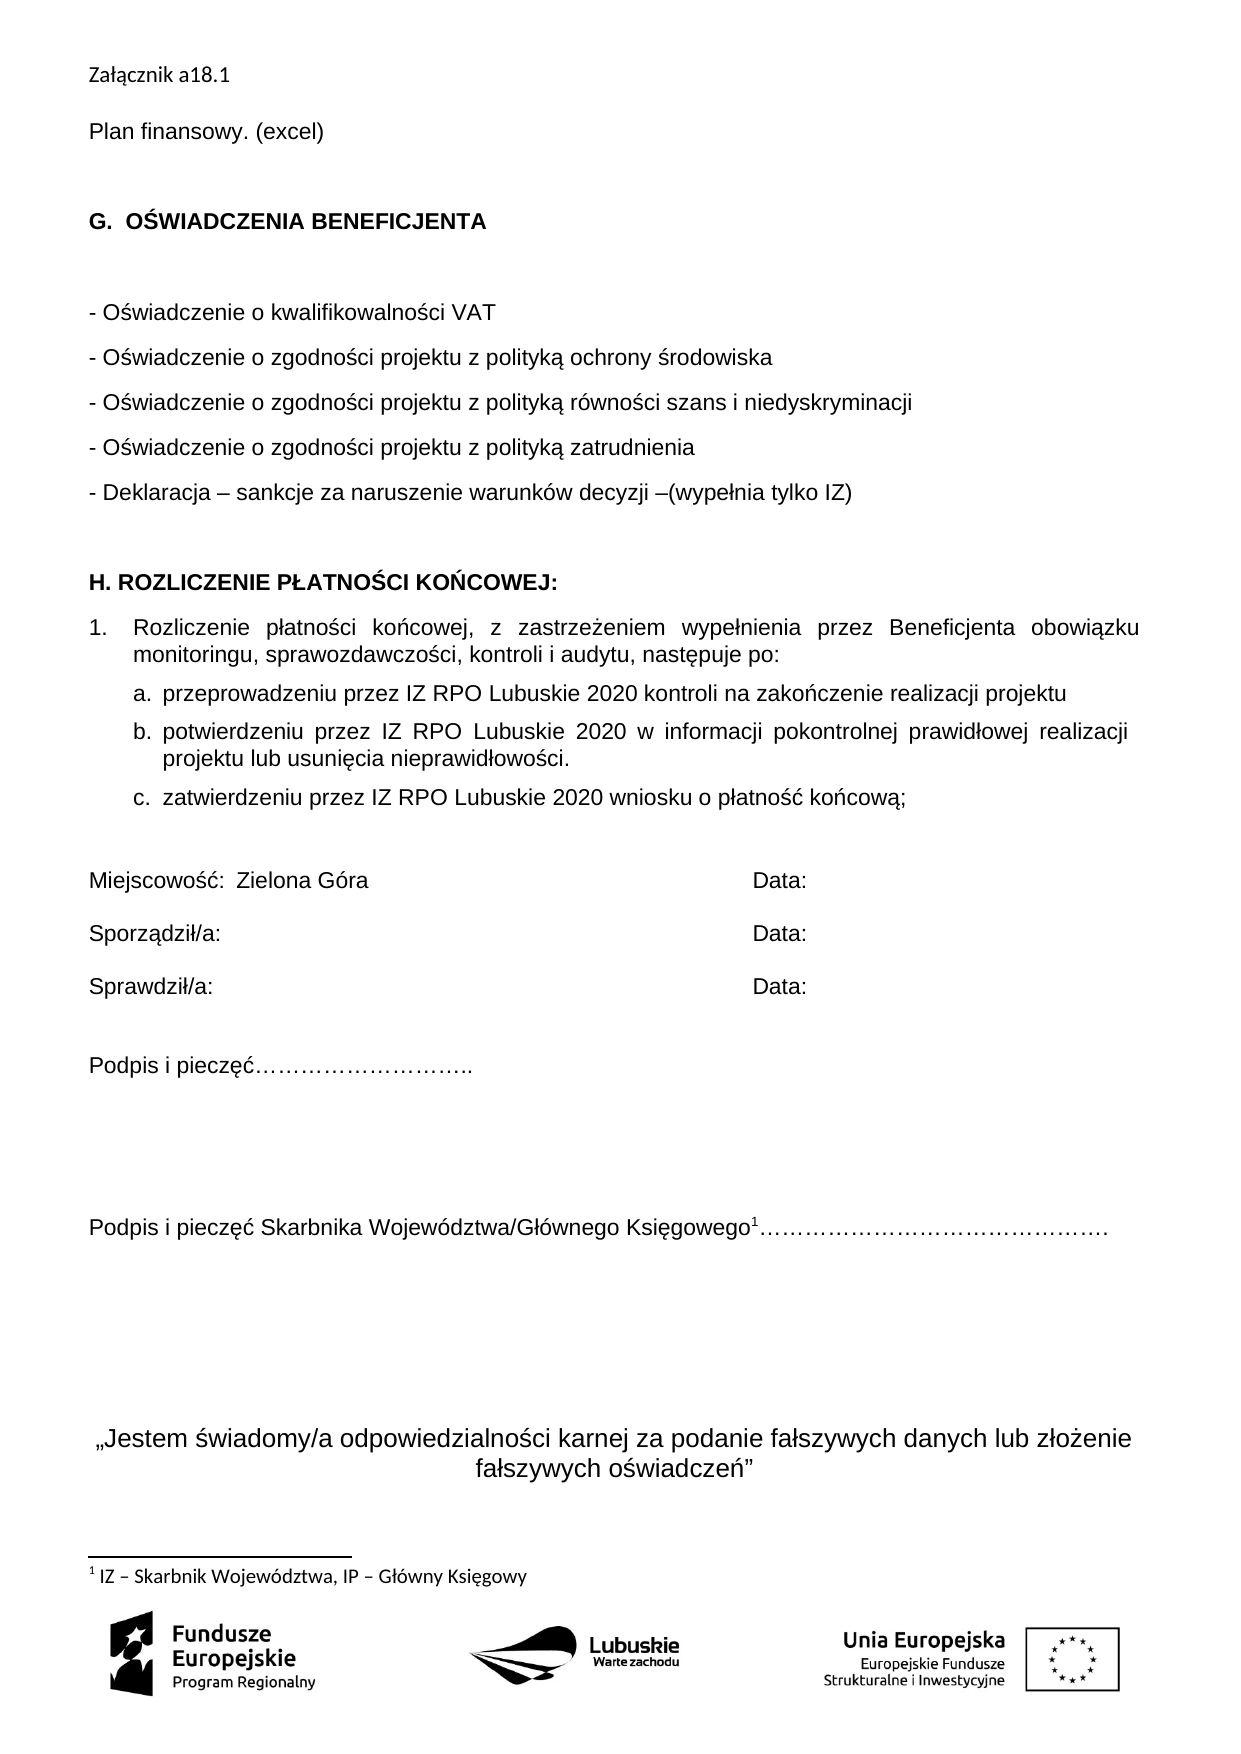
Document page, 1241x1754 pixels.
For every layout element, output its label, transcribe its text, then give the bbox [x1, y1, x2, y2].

text Podpis i pieczęć……………………….. [88, 1052, 1140, 1078]
text Podpis i pieczęć Skarbnika Województwa/Głównego Księgowego………………………………………. [88, 1214, 1140, 1240]
text Sprawdził/a: Data: [88, 973, 1140, 999]
text Sporządził/a: Data: [88, 920, 1140, 947]
text „Jestem świadomy/a odpowiedzialności karnej za podanie fałszywych danych lub złożenie fałszywych oświadczeń” [88, 1423, 1140, 1483]
text - Oświadczenie o zgodności projektu z polityką równości szans i niedyskryminacji [88, 389, 1140, 415]
picture [88, 1588, 1140, 1718]
text - Oświadczenie o kwalifikowalności VAT [88, 298, 1140, 325]
list Rozliczenie płatności końcowej, z zastrzeżeniem wypełnienia przez Beneficjenta obowiązku monitoringu, sprawozdawczości, kontroli i audytu, następuje po: [88, 614, 1140, 667]
text - Oświadczenie o zgodności projektu z polityką zatrudnienia [88, 434, 1140, 460]
list potwierdzeniu przez IZ RPO Lubuskie 2020 w informacji pokontrolnej prawidłowej realizacji projektu lub usunięcia nieprawidłowości. [133, 718, 1140, 771]
list zatwierdzeniu przez IZ RPO Lubuskie 2020 wniosku o płatność końcową; [133, 783, 1140, 810]
text Miejscowość: Zielona Góra Data: [88, 867, 1140, 894]
text G. OŚWIADCZENIA BENEFICJENTA [88, 208, 1140, 235]
text - Deklaracja – sankcje za naruszenie warunków decyzji –(wypełnia tylko IZ) [88, 479, 1140, 505]
text H. ROZLICZENIE PŁATNOŚCI KOŃCOWEJ: [88, 569, 1140, 596]
list przeprowadzeniu przez IZ RPO Lubuskie 2020 kontroli na zakończenie realizacji projektu [133, 679, 1140, 706]
text - Oświadczenie o zgodności projektu z polityką ochrony środowiska [88, 344, 1140, 370]
text Plan finansowy. (excel) [88, 118, 1140, 144]
